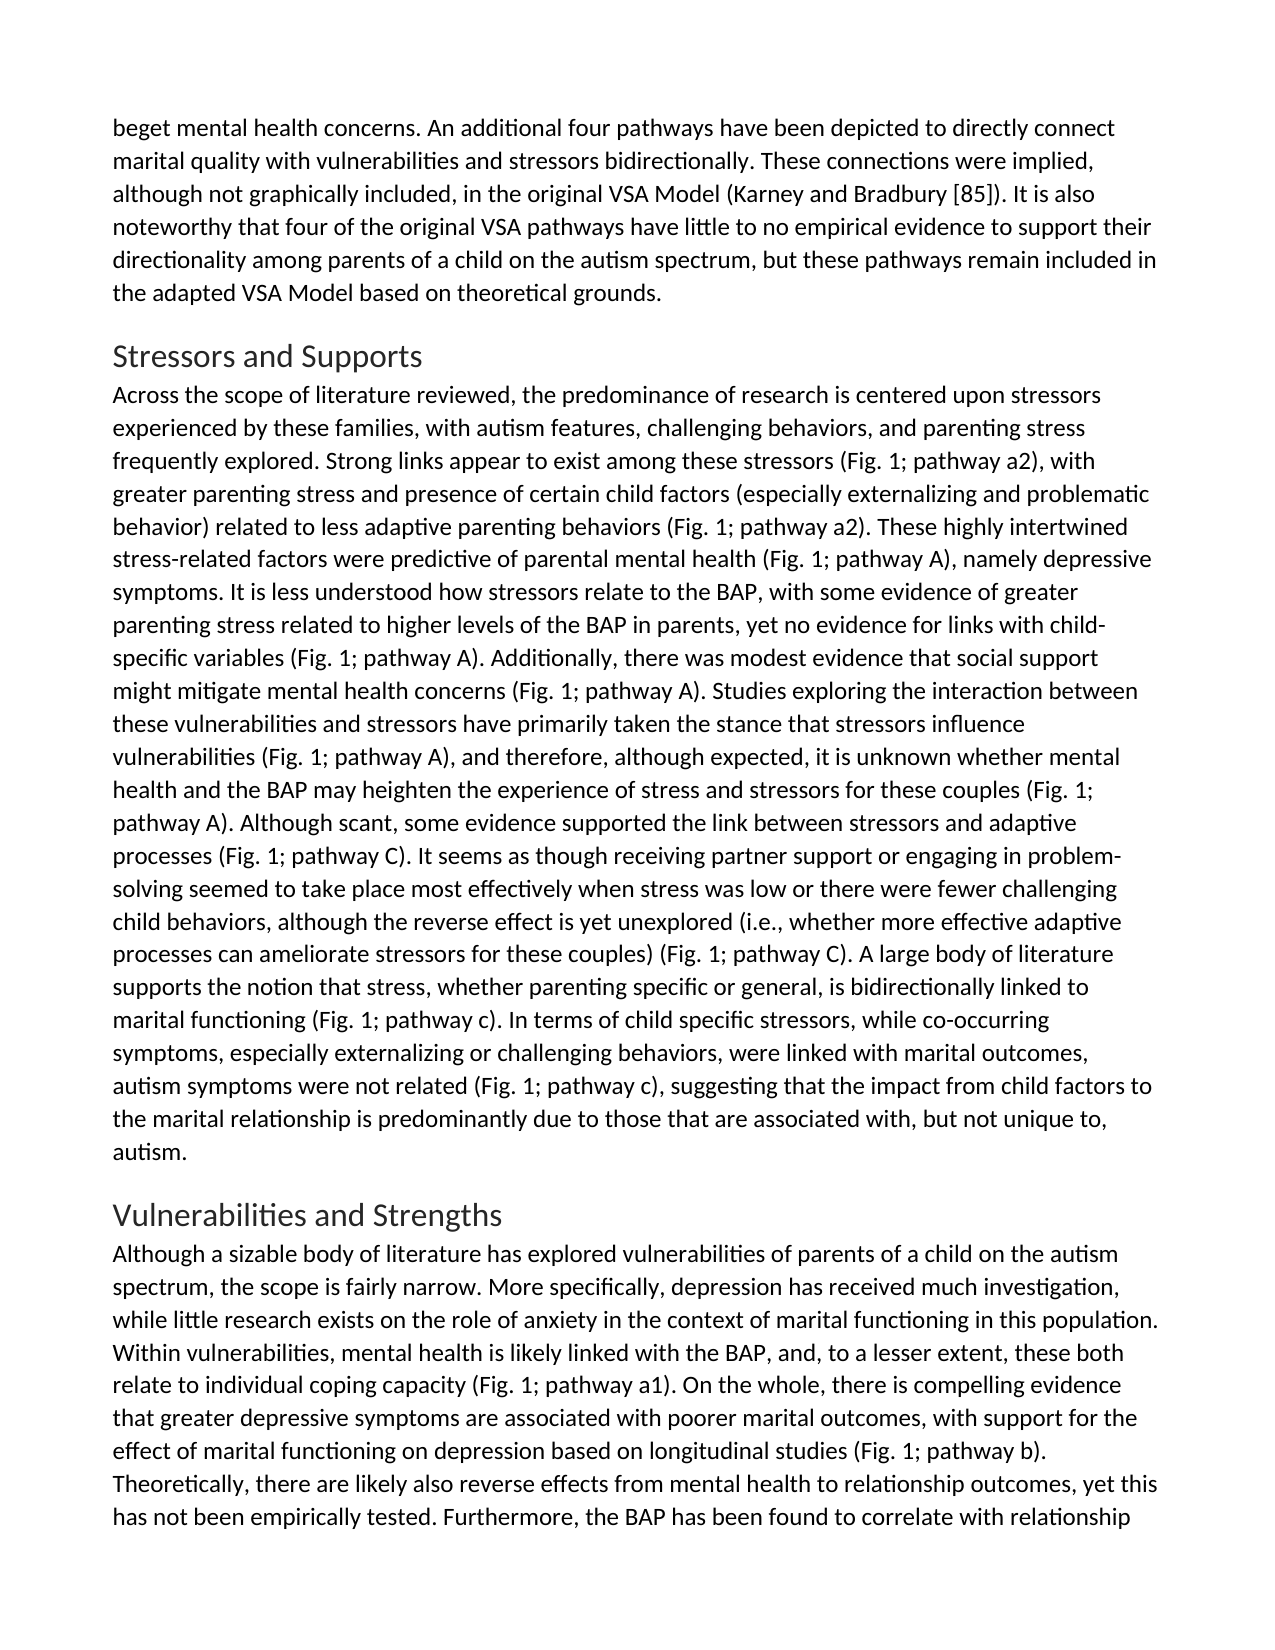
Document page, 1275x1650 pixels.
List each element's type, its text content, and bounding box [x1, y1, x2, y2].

subtitle Stressors and Supports [112, 335, 1162, 376]
subtitle Vulnerabilities and Strengths [112, 1194, 1162, 1235]
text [112, 1238, 1162, 1532]
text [112, 112, 1162, 308]
text Across the scope of literature reviewed, the predominance of research is centered upon stressors experienced by these families, with autism features, challenging behaviors, and parenting stress frequently explored. Strong links appear to exist among these stressors (Fig. 1; pathway a2), with greater parenting stress and presence of certain child factors (especially externalizing and problematic behavior) related to less adaptive parenting behaviors (Fig. 1; pathway a2). These highly intertwined stress-related factors were predictive of parental mental health (Fig. 1; pathway A), namely depressive symptoms. It is less understood how stressors relate to the BAP, with some evidence of greater parenting stress related to higher levels of the BAP in parents, yet no evidence for links with child-specific variables (Fig. 1; pathway A). Additionally, there was modest evidence that social support might mitigate mental health concerns (Fig. 1; pathway A). Studies exploring the interaction between these vulnerabilities and stressors have primarily taken the stance that stressors influence vulnerabilities (Fig. 1; pathway A), and therefore, although expected, it is unknown whether mental health and the BAP may heighten the experience of stress and stressors for these couples (Fig. 1; pathway A). Although scant, some evidence supported the link between stressors and adaptive processes (Fig. 1; pathway C). It seems as though receiving partner support or engaging in problem-solving seemed to take place most effectively when stress was low or there were fewer challenging child behaviors, although the reverse effect is yet unexplored (i.e., whether more effective adaptive processes can ameliorate stressors for these couples) (Fig. 1; pathway C). A large body of literature supports the notion that stress, whether parenting specific or general, is bidirectionally linked to marital functioning (Fig. 1; pathway c). In terms of child specific stressors, while co-occurring symptoms, especially externalizing or challenging behaviors, were linked with marital outcomes, autism symptoms were not related (Fig. 1; pathway c), suggesting that the impact from child factors to the marital relationship is predominantly due to those that are associated with, but not unique to, autism. [112, 379, 1162, 1167]
